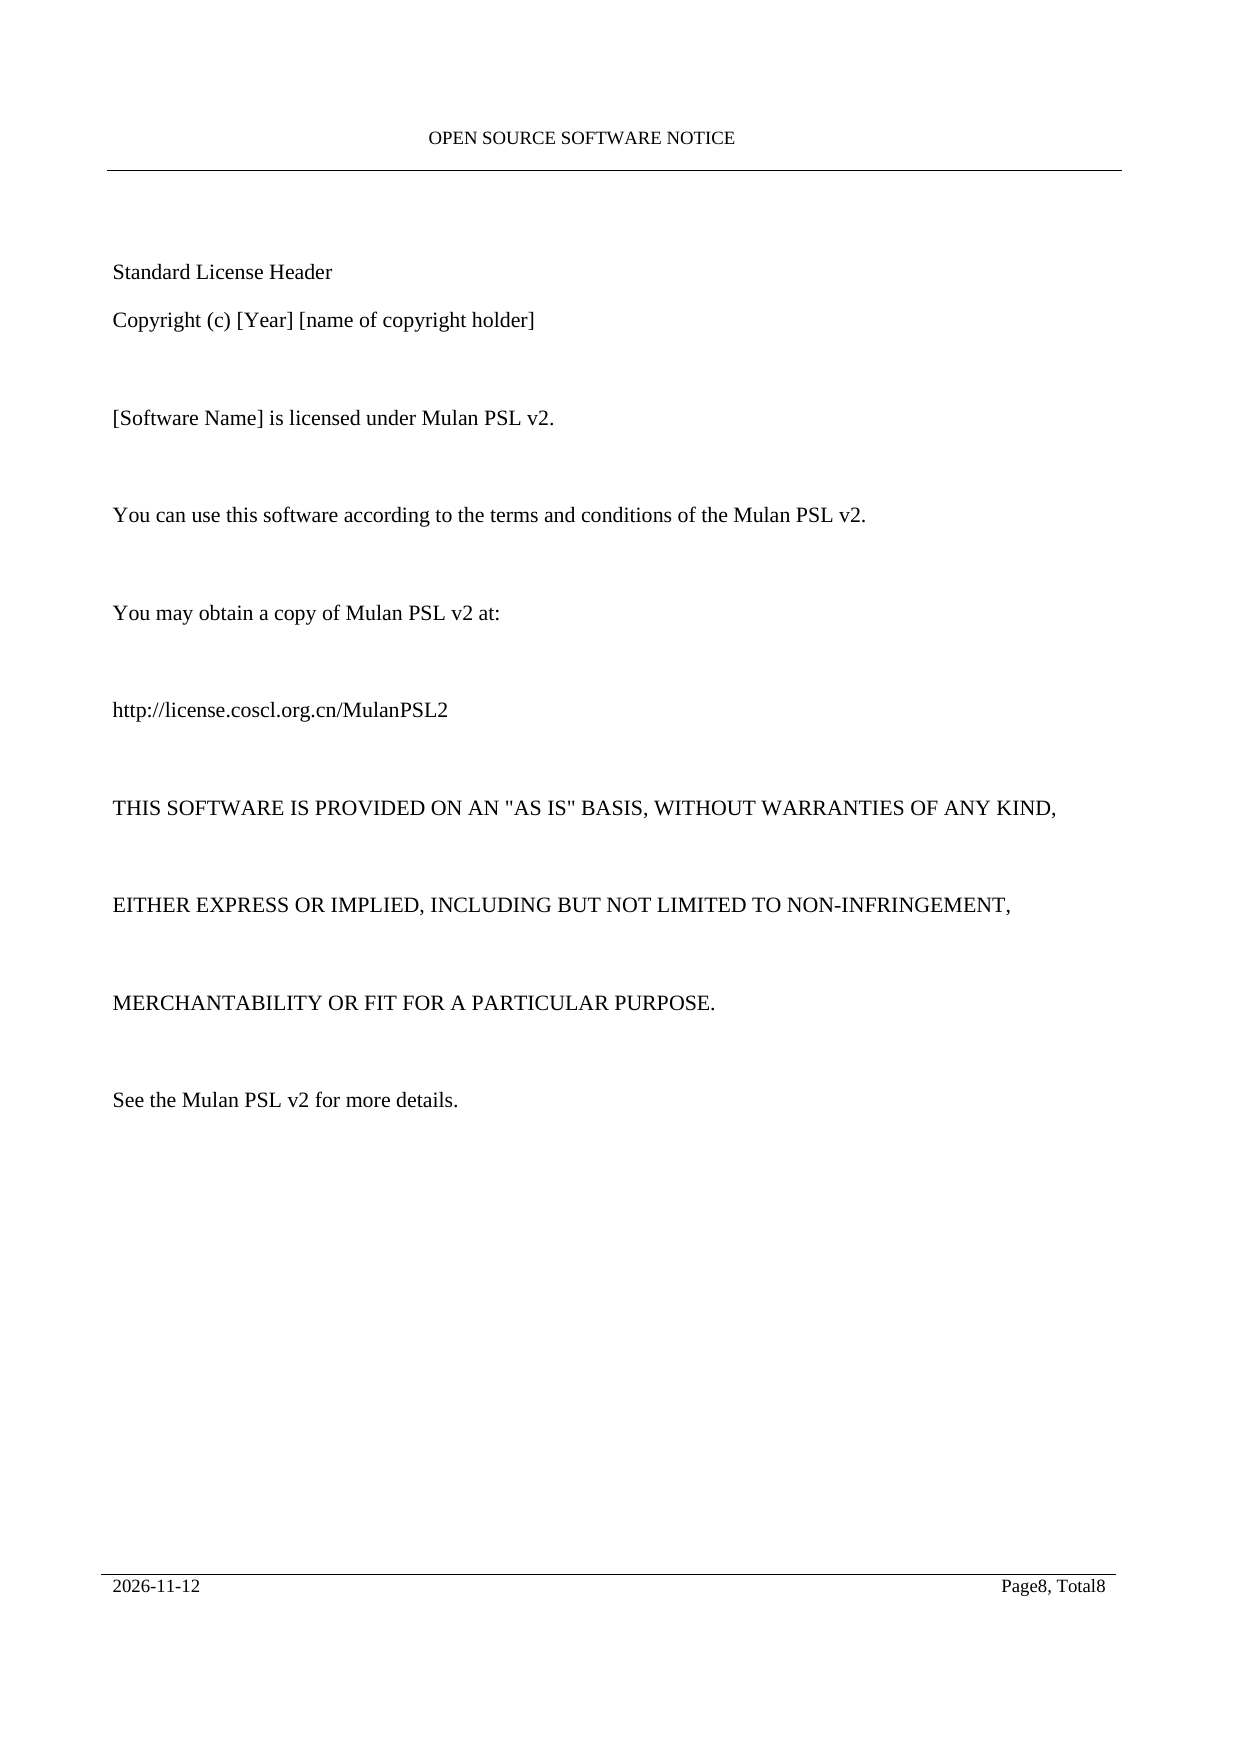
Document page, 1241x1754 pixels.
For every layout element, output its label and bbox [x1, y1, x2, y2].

text [112, 206, 1128, 1116]
